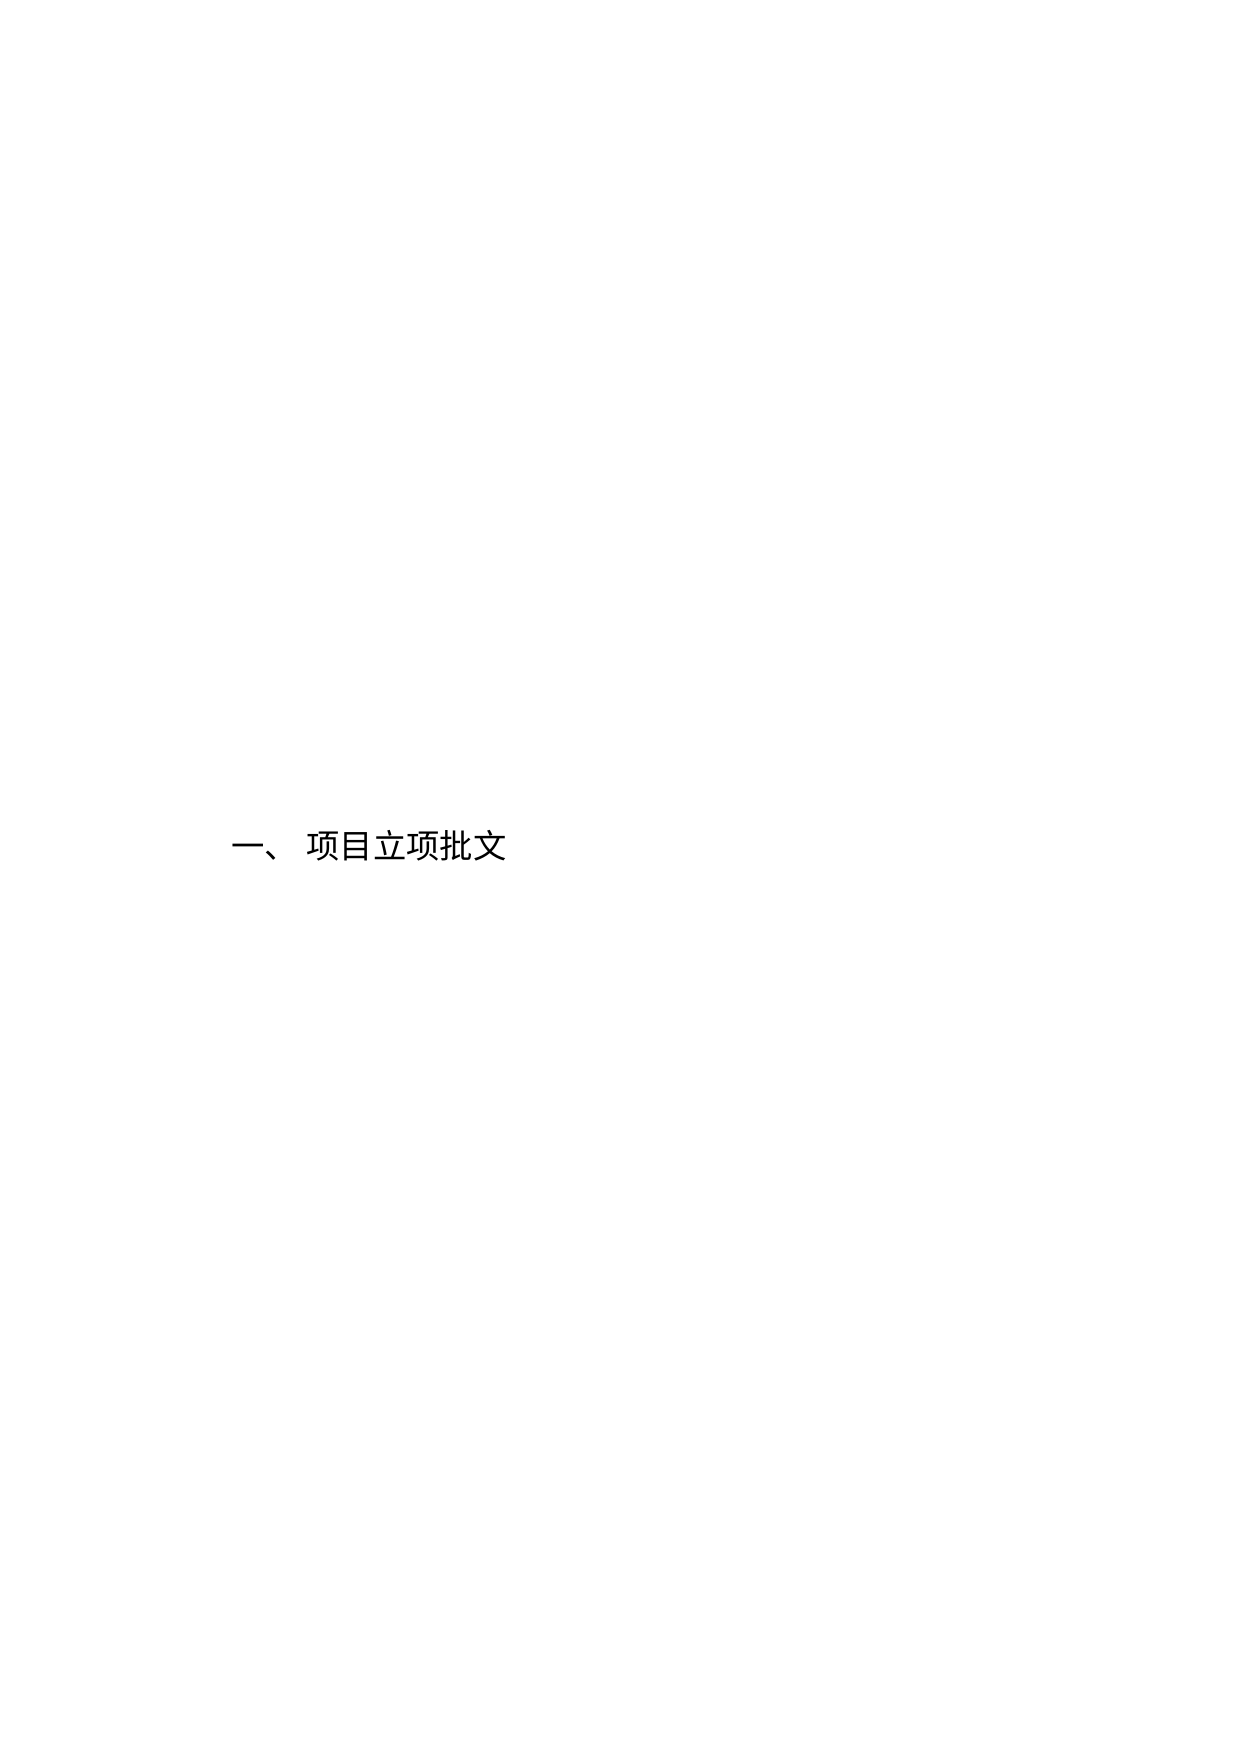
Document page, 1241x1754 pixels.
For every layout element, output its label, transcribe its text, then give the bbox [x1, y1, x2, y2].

list 项目立项批文 [231, 812, 1107, 877]
